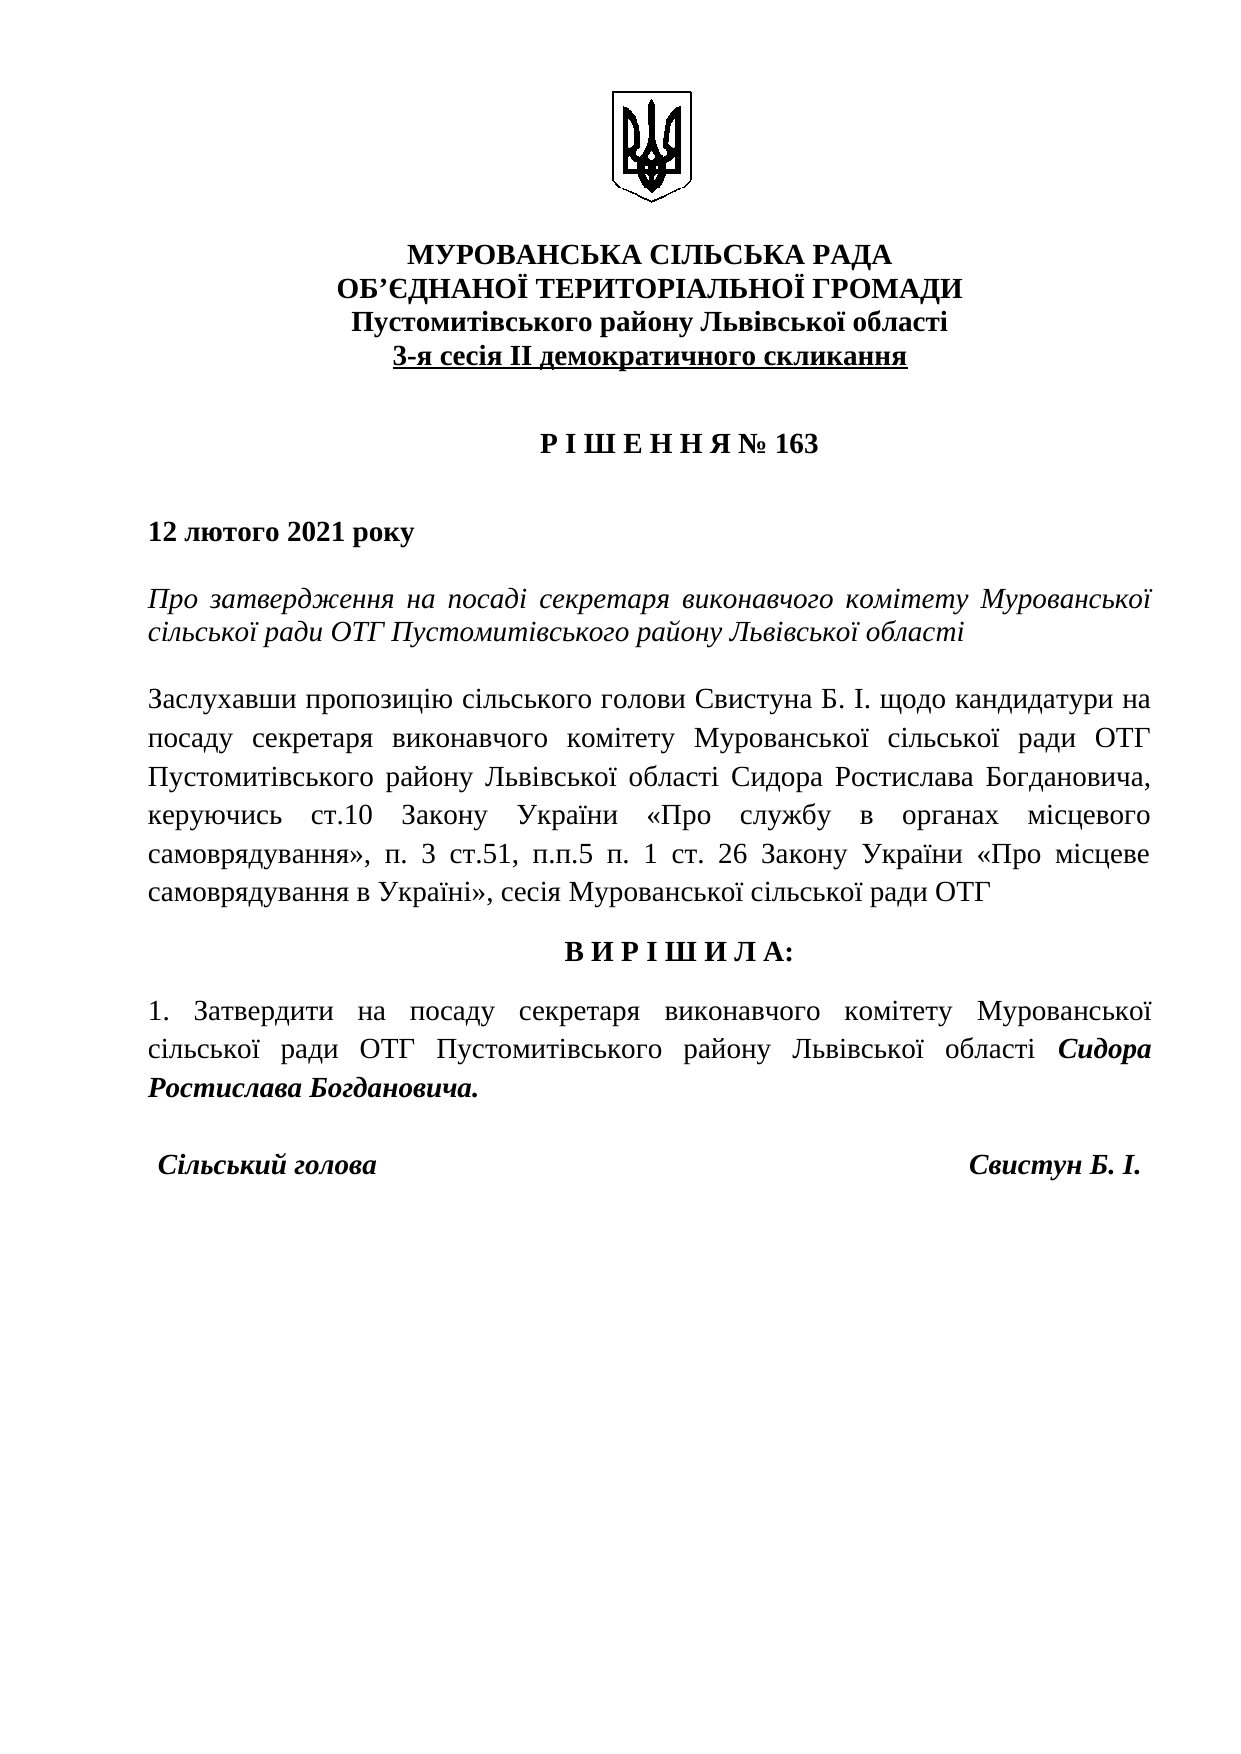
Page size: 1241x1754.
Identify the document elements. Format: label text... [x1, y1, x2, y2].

text Р І Ш Е Н Н Я № 163 [148, 426, 1211, 459]
text В И Р І Ш И Л А: [148, 934, 1152, 967]
text Про затвердження на посаді секретаря виконавчого комітету Мурованської сільської ради ОТГ Пустомитівського району Львівської області [148, 581, 1152, 648]
text Пустомитівського району Львівської області [148, 304, 1152, 338]
text 3-я сесія ІІ демократичного скликання [148, 338, 1152, 372]
text Заслухавши пропозицію сільського голови Свистуна Б. І. щодо кандидатури на посаду секретаря виконавчого комітету Мурованської сільської ради ОТГ Пустомитівського району Львівської області Сидора Ростислава Богдановича, керуючись ст.10 Закону України «Про службу в органах місцевого самоврядування», п. 3 ст.51, п.п.5 п. 1 ст. 26 Закону України «Про місцеве самоврядування в Україні», сесія Мурованської сільської ради ОТГ [148, 682, 1152, 908]
text 1. Затвердити на посаду секретаря виконавчого комітету Мурованської сільської ради ОТГ Пустомитівського району Львівської області Сидора Ростислава Богдановича. [148, 993, 1152, 1104]
text МУРОВАНСЬКА СІЛЬСЬКА РАДА [148, 237, 1152, 271]
text Сільський голова Свистун Б. І. [148, 1147, 1152, 1181]
text ОБ’ЄДНАНОЇ ТЕРИТОРІАЛЬНОЇ ГРОМАДИ [148, 271, 1152, 304]
text 12 лютого 2021 року [148, 514, 1152, 547]
picture [608, 91, 697, 204]
